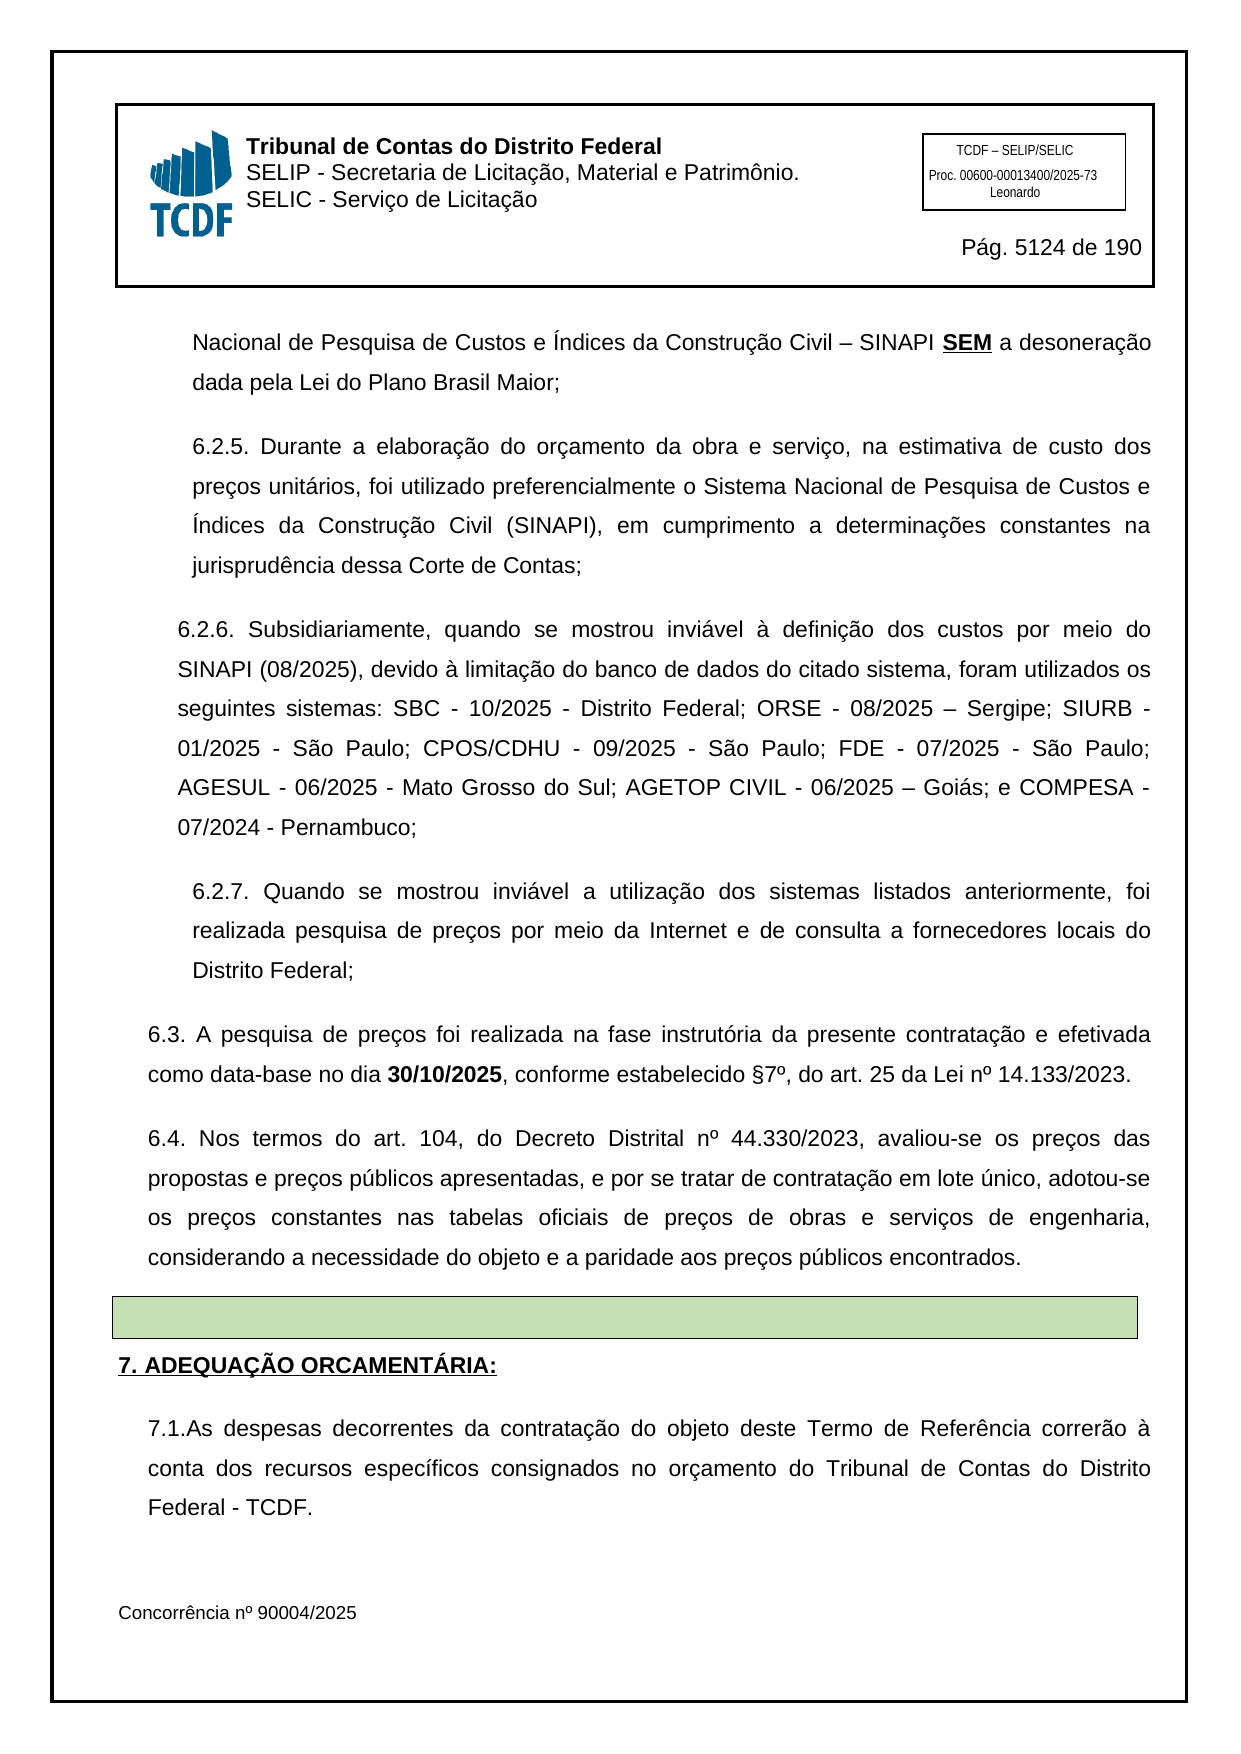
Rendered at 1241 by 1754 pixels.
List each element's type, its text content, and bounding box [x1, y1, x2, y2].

subtitle Nos termos do art. 104, do Decreto Distrital nº 44.330/2023, avaliou-se os preços das propostas e preços públicos apresentadas, e por se tratar de contratação em lote único, adotou-se os preços constantes nas tabelas oficiais de preços de obras e serviços de engenharia, considerando a necessidade do objeto e a paridade aos preços públicos encontrados. [148, 1125, 1152, 1270]
picture [135, 128, 247, 239]
subtitle As despesas decorrentes da contratação do objeto deste Termo de Referência correrão à conta dos recursos específicos consignados no orçamento do Tribunal de Contas do Distrito Federal - TCDF. [148, 1415, 1152, 1521]
subtitle Durante a elaboração do orçamento da obra e serviço, na estimativa de custo dos preços unitários, foi utilizado preferencialmente o Sistema Nacional de Pesquisa de Custos e Índices da Construção Civil (SINAPI), em cumprimento a determinações constantes na jurisprudência dessa Corte de Contas; [192, 433, 1152, 578]
table_header [113, 1297, 1137, 1338]
subtitle ADEQUAÇÃO ORCAMENTÁRIA: [118, 1352, 1152, 1378]
subtitle A pesquisa de preços foi realizada na fase instrutória da presente contratação e efetivada como data-base no dia 30/10/2025, conforme estabelecido §7º, do art. 25 da Lei nº 14.133/2023. [148, 1021, 1152, 1087]
subtitle Subsidiariamente, quando se mostrou inviável à definição dos custos por meio do SINAPI (08/2025), devido à limitação do banco de dados do citado sistema, foram utilizados os seguintes sistemas: SBC - 10/2025 - Distrito Federal; ORSE - 08/2025 – Sergipe; SIURB - 01/2025 - São Paulo; CPOS/CDHU - 09/2025 - São Paulo; FDE - 07/2025 - São Paulo; AGESUL - 06/2025 - Mato Grosso do Sul; AGETOP CIVIL - 06/2025 – Goiás; e COMPESA - 07/2024 - Pernambuco; [177, 616, 1152, 840]
subtitle Quando se mostrou inviável a utilização dos sistemas listados anteriormente, foi realizada pesquisa de preços por meio da Internet e de consulta a fornecedores locais do Distrito Federal; [192, 878, 1152, 983]
